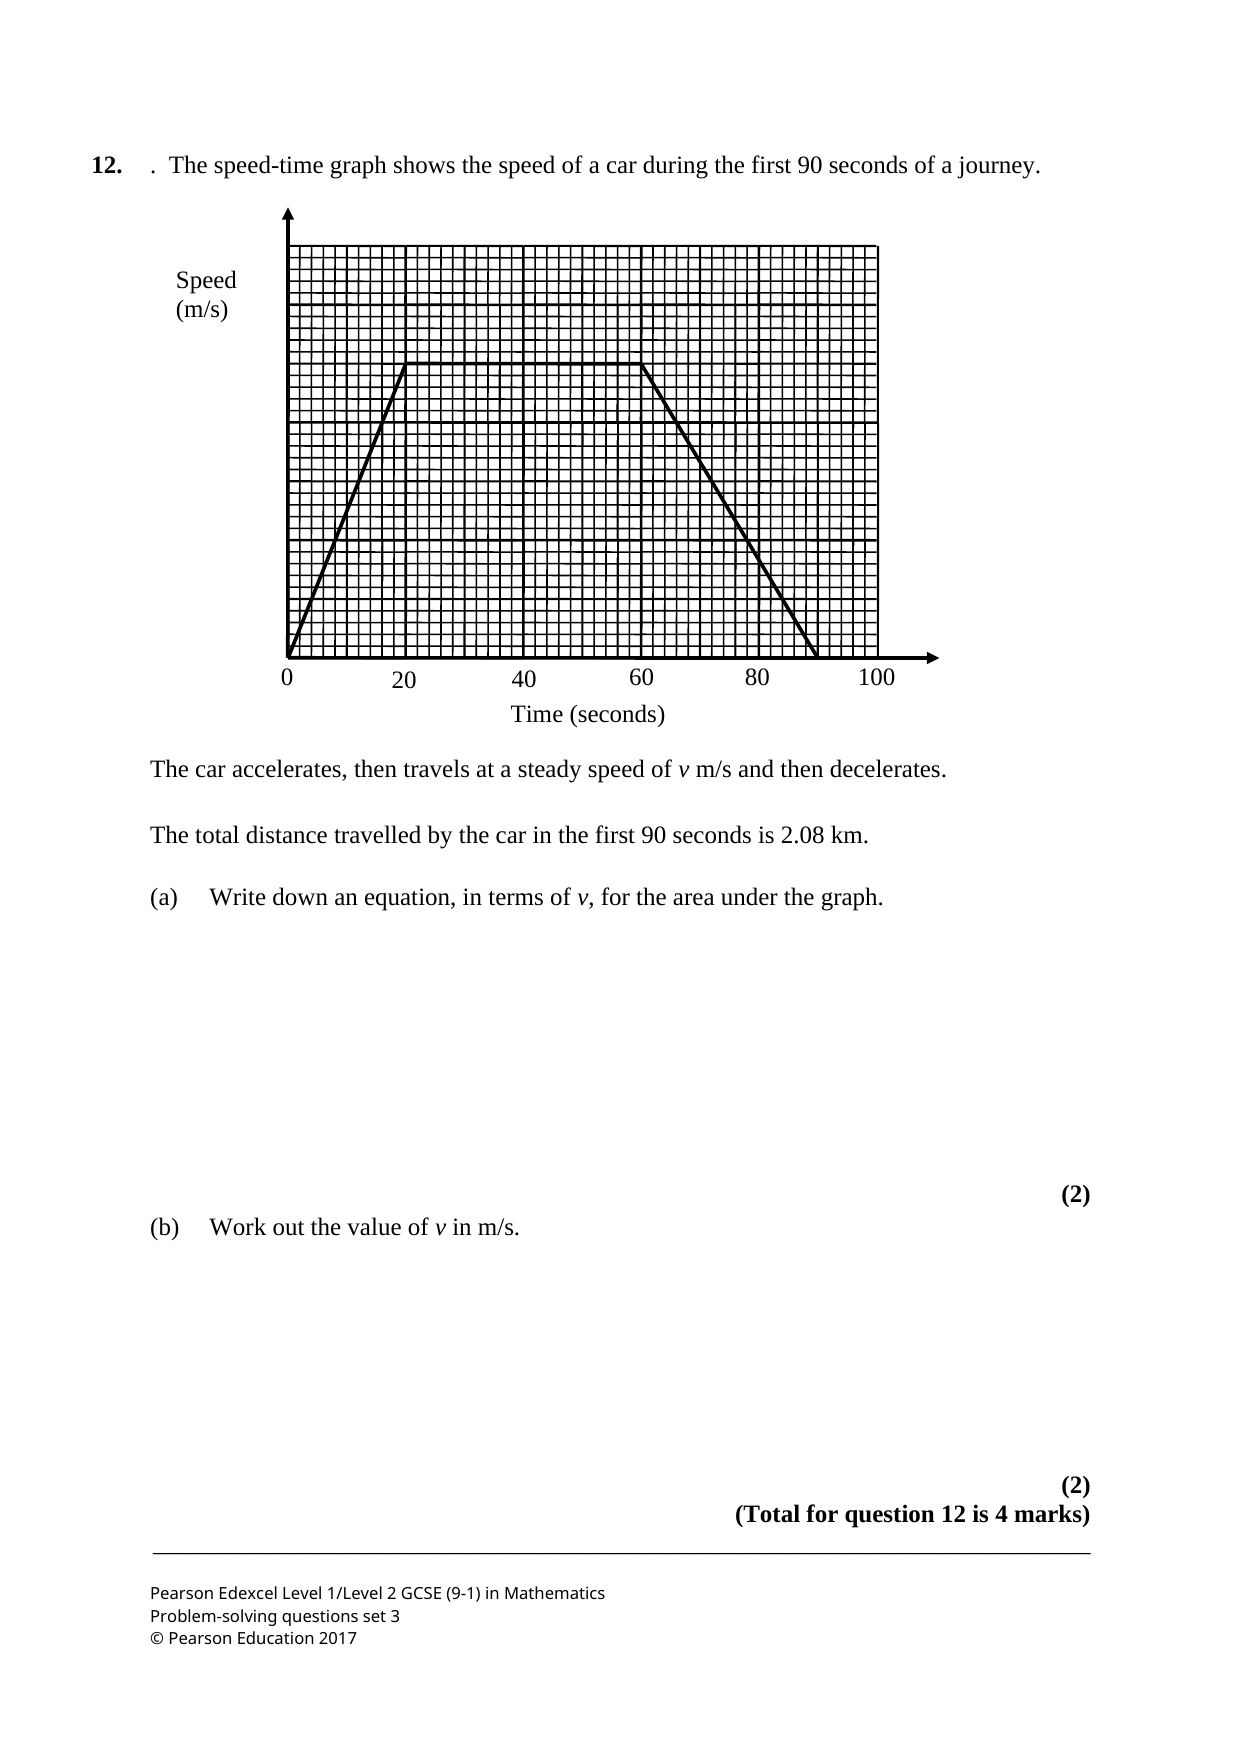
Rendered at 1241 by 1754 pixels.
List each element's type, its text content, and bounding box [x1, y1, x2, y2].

text (Total for question 12 is 4 marks) [150, 1499, 1090, 1528]
text The car accelerates, then travels at a steady speed of v m/s and then decelerates. [150, 754, 1090, 782]
text The total distance travelled by the car in the first 90 seconds is 2.08 km. [150, 820, 1090, 848]
text 12. . The speed-time graph shows the speed of a car during the first 90 seconds of a journey. [91, 150, 1090, 179]
text ___________________________________________________________________________ [150, 1528, 1090, 1557]
text (2) [150, 1471, 1090, 1499]
text (a) Write down an equation, in terms of v, for the area under the graph. [150, 882, 1090, 910]
text (2) [150, 1179, 1090, 1207]
text (b) Work out the value of v in m/s. [150, 1212, 1090, 1241]
